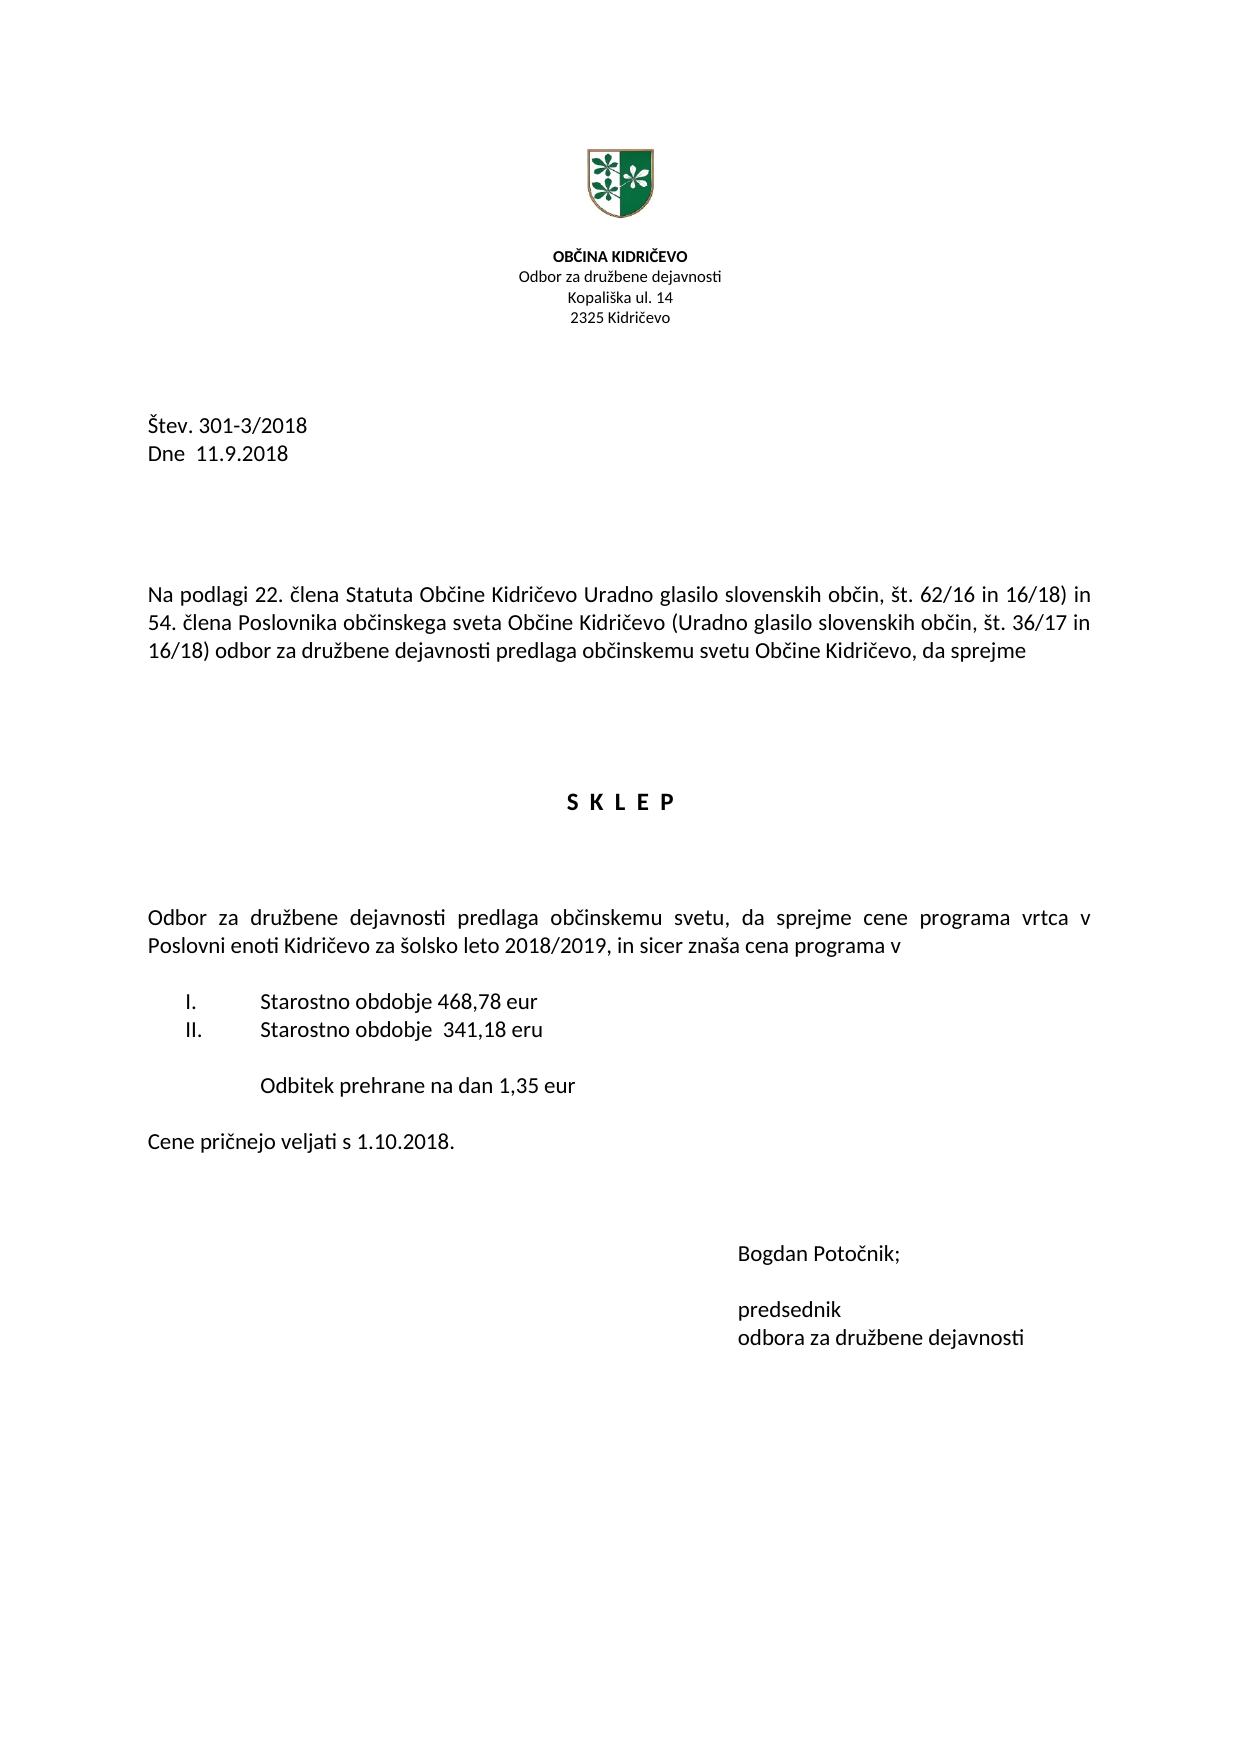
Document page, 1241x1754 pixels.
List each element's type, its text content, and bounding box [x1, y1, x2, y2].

list Starostno obdobje 341,18 eru [185, 1015, 1093, 1043]
text Odbitek prehrane na dan 1,35 eur [260, 1071, 1093, 1099]
text Odbor za družbene dejavnosti predlaga občinskemu svetu, da sprejme cene programa vrtca v Poslovni enoti Kidričevo za šolsko leto 2018/2019, in sicer znaša cena programa v [148, 903, 1093, 959]
text Odbor za družbene dejavnosti [148, 267, 1093, 287]
picture [586, 147, 655, 219]
text 2325 Kidričevo [148, 307, 1093, 327]
text S K L E P [148, 786, 1093, 816]
text Dne 11.9.2018 [148, 439, 1093, 468]
text Bogdan Potočnik; [148, 1239, 1093, 1267]
text predsednik [148, 1295, 1093, 1323]
list Starostno obdobje 468,78 eur [185, 987, 1093, 1015]
text odbora za družbene dejavnosti [148, 1323, 1093, 1351]
text Štev. 301-3/2018 [148, 412, 1093, 439]
text Kopališka ul. 14 [148, 287, 1093, 307]
text Na podlagi 22. člena Statuta Občine Kidričevo Uradno glasilo slovenskih občin, št. 62/16 in 16/18) in 54. člena Poslovnika občinskega sveta Občine Kidričevo (Uradno glasilo slovenskih občin, št. 36/17 in 16/18) odbor za družbene dejavnosti predlaga občinskemu svetu Občine Kidričevo, da sprejme [148, 580, 1093, 664]
text Cene pričnejo veljati s 1.10.2018. [148, 1127, 1093, 1155]
text OBČINA KIDRIČEVO [148, 246, 1093, 267]
